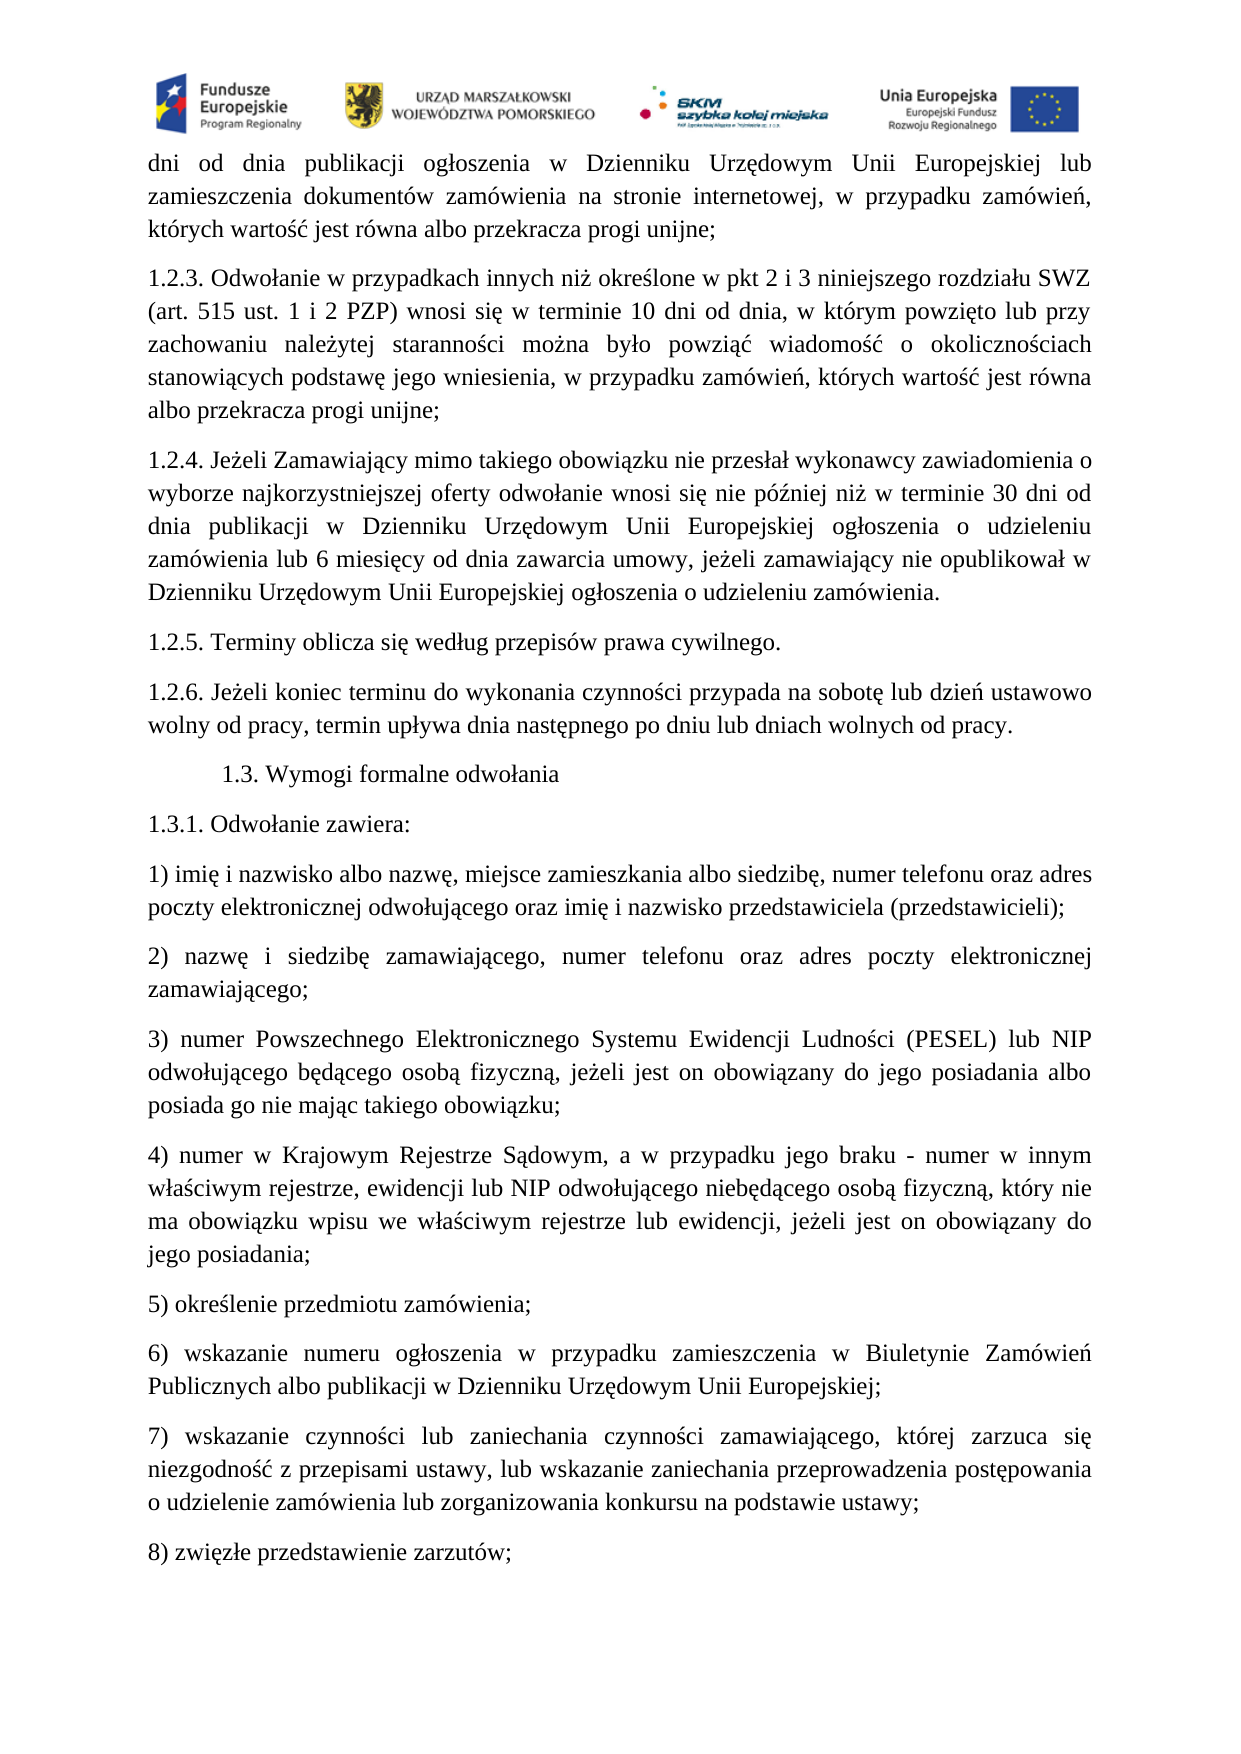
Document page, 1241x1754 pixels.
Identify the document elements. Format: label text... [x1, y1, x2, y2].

picture [147, 73, 1093, 148]
text 2) nazwę i siedzibę zamawiającego, numer telefonu oraz adres poczty elektronicznej zamawiającego; [148, 941, 1093, 1003]
text 1.3.1. Odwołanie zawiera: [148, 809, 1093, 838]
text 7) wskazanie czynności lub zaniechania czynności zamawiającego, której zarzuca się niezgodność z przepisami ustawy, lub wskazanie zaniechania przeprowadzenia postępowania o udzielenie zamówienia lub zorganizowania konkursu na podstawie ustawy; [148, 1421, 1093, 1516]
text 1.2.4. Jeżeli Zamawiający mimo takiego obowiązku nie przesłał wykonawcy zawiadomienia o wyborze najkorzystniejszej oferty odwołanie wnosi się nie później niż w terminie 30 dni od dnia publikacji w Dzienniku Urzędowym Unii Europejskiej ogłoszenia o udzieleniu zamówienia lub 6 miesięcy od dnia zawarcia umowy, jeżeli zamawiający nie opublikował w Dzienniku Urzędowym Unii Europejskiej ogłoszenia o udzieleniu zamówienia. [148, 445, 1093, 606]
text 1.2.3. Odwołanie w przypadkach innych niż określone w pkt 2 i 3 niniejszego rozdziału SWZ (art. 515 ust. 1 i 2 PZP) wnosi się w terminie 10 dni od dnia, w którym powzięto lub przy zachowaniu należytej staranności można było powziąć wiadomość o okolicznościach stanowiących podstawę jego wniesienia, w przypadku zamówień, których wartość jest równa albo przekracza progi unijne; [148, 263, 1093, 424]
text 1) imię i nazwisko albo nazwę, miejsce zamieszkania albo siedzibę, numer telefonu oraz adres poczty elektronicznej odwołującego oraz imię i nazwisko przedstawiciela (przedstawicieli); [148, 859, 1093, 921]
text 1.2.5. Terminy oblicza się według przepisów prawa cywilnego. [148, 627, 1093, 656]
text 8) zwięzłe przedstawienie zarzutów; [148, 1537, 1093, 1566]
text 5) określenie przedmiotu zamówienia; [148, 1289, 1093, 1317]
text 6) wskazanie numeru ogłoszenia w przypadku zamieszczenia w Biuletynie Zamówień Publicznych albo publikacji w Dzienniku Urzędowym Unii Europejskiej; [148, 1338, 1093, 1400]
text 1.3. Wymogi formalne odwołania [221, 759, 1093, 788]
text 1.2.6. Jeżeli koniec terminu do wykonania czynności przypada na sobotę lub dzień ustawowo wolny od pracy, termin upływa dnia następnego po dniu lub dniach wolnych od pracy. [148, 677, 1093, 738]
text 4) numer w Krajowym Rejestrze Sądowym, a w przypadku jego braku - numer w innym właściwym rejestrze, ewidencji lub NIP odwołującego niebędącego osobą fizyczną, który nie ma obowiązku wpisu we właściwym rejestrze lub ewidencji, jeżeli jest on obowiązany do jego posiadania; [148, 1140, 1093, 1268]
text 3) numer Powszechnego Elektronicznego Systemu Ewidencji Ludności (PESEL) lub NIP odwołującego będącego osobą fizyczną, jeżeli jest on obowiązany do jego posiadania albo posiada go nie mając takiego obowiązku; [148, 1024, 1093, 1119]
